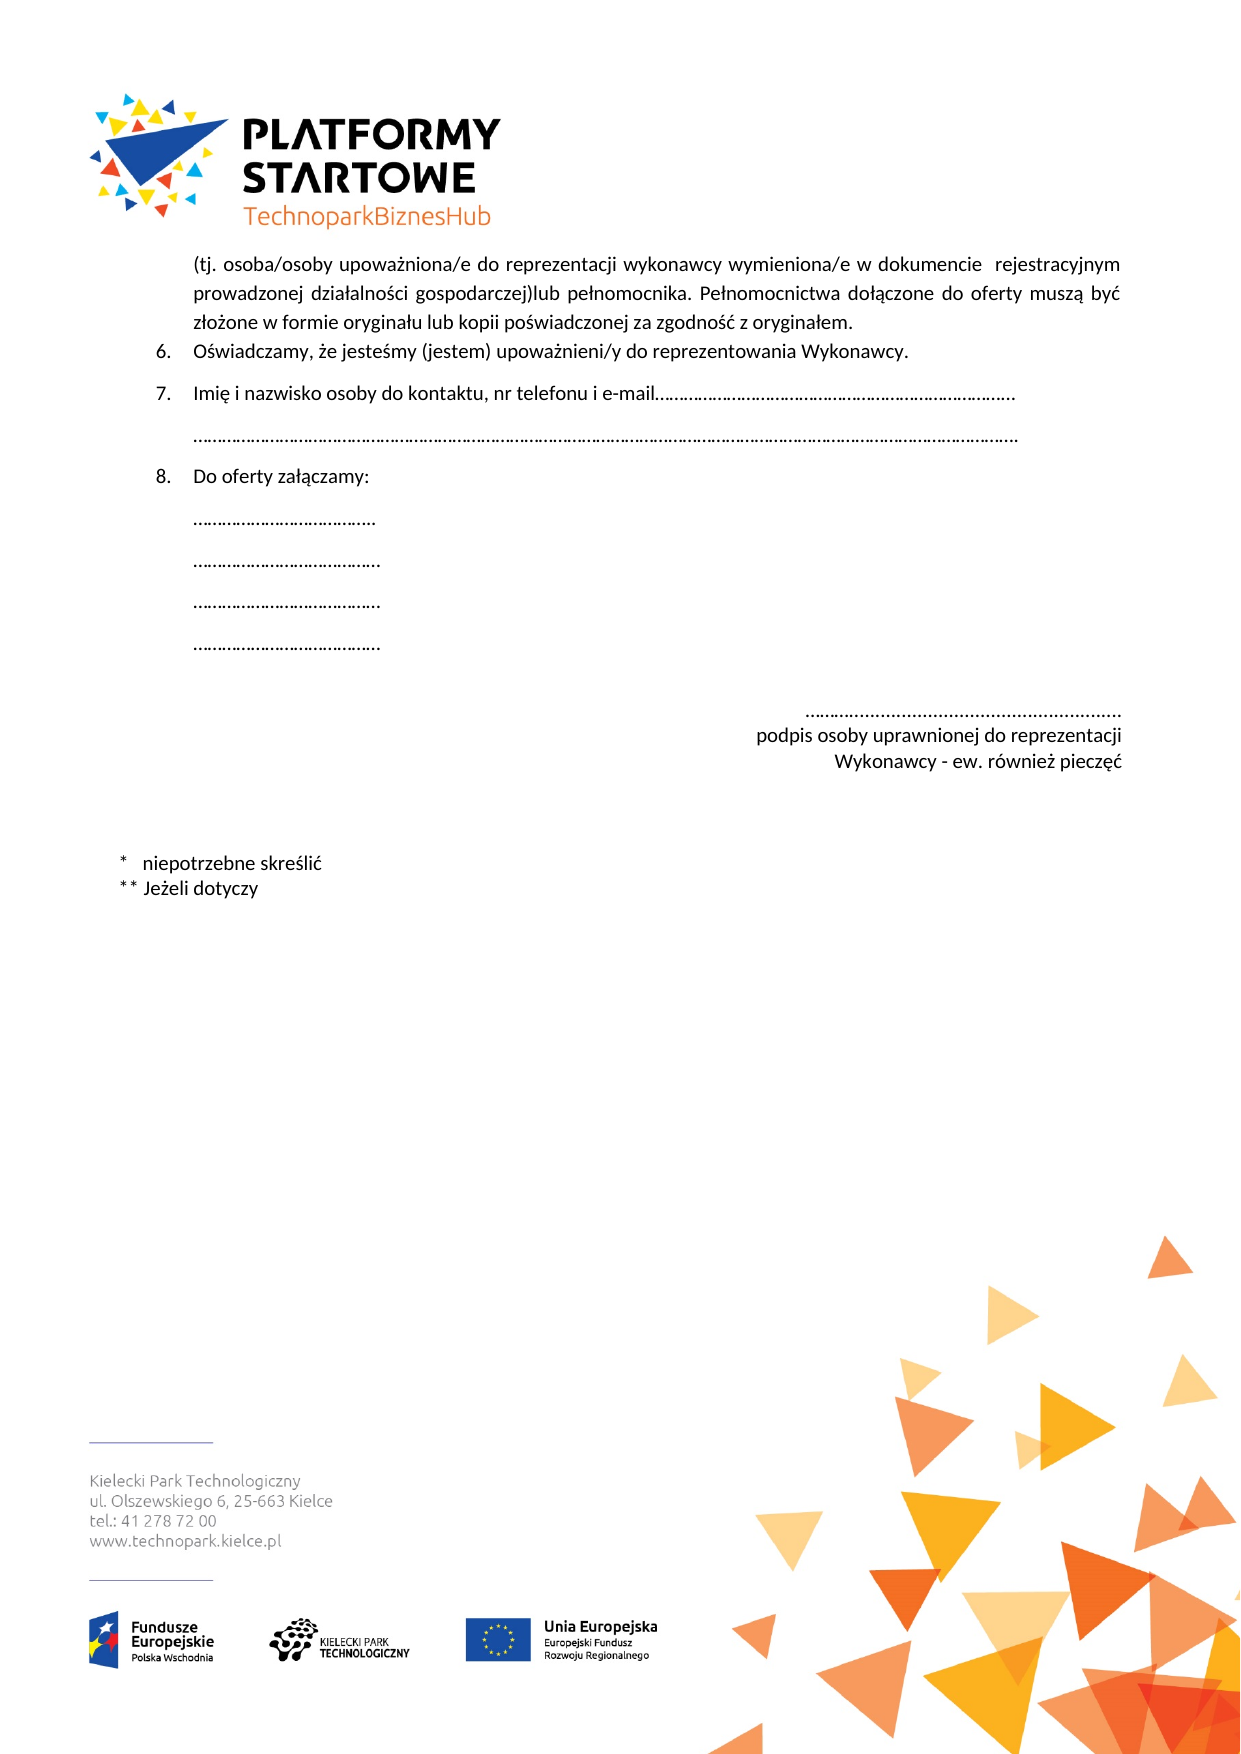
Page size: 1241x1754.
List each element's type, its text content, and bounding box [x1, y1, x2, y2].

text ** Jeżeli dotyczy [118, 875, 1122, 901]
list Do oferty załączamy: [156, 463, 1101, 489]
text (tj. osoba/osoby upoważniona/e do reprezentacji wykonawcy wymieniona/e w dokumencie rejestracyjnym prowadzonej działalności gospodarczej)lub pełnomocnika. Pełnomocnictwa dołączone do oferty muszą być złożone w formie oryginału lub kopii poświadczonej za zgodność z oryginałem. [193, 251, 1122, 335]
text ……………………………….. [193, 505, 1101, 531]
text ……….................................................... [118, 697, 1122, 723]
text podpis osoby uprawnionej do reprezentacji [701, 723, 1122, 748]
text ………………………………… [193, 588, 1101, 614]
text ………………………………… [193, 547, 1101, 572]
list Imię i nazwisko osoby do kontaktu, nr telefonu i e-mail………………………………………………………………... [156, 380, 1101, 406]
list Oświadczamy, że jesteśmy (jestem) upoważnieni/y do reprezentowania Wykonawcy. [156, 338, 1101, 364]
text ………………………………… [193, 630, 1101, 656]
text Wykonawcy - ew. również pieczęć [634, 748, 1122, 773]
text * niepotrzebne skreślić [118, 850, 1122, 875]
text ………………………………………………………………………………………………………………………………………………………. [193, 422, 1101, 447]
picture [0, 0, 1241, 1754]
